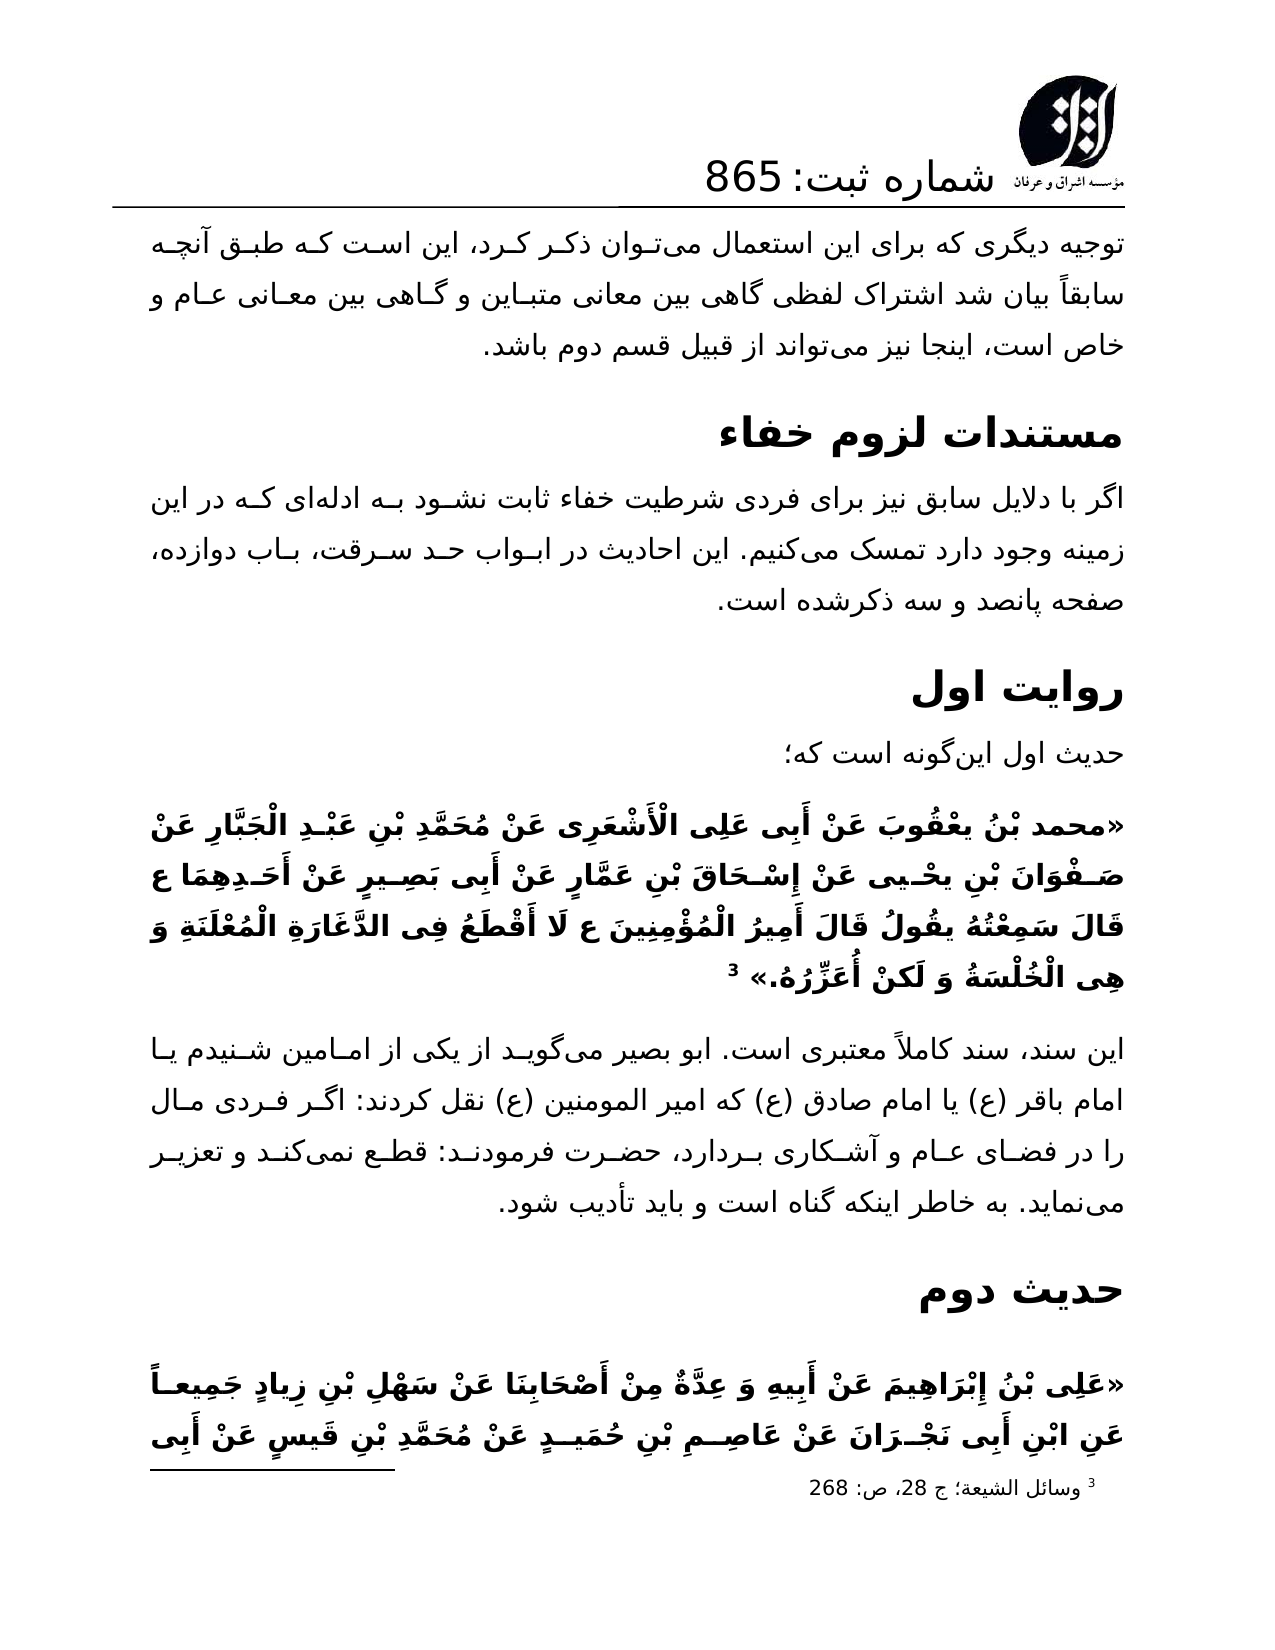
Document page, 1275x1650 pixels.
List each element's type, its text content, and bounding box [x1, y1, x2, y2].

text اگر با دلایل سابق نیز برای فردی شرطیت خفاء ثابت نشود به ادله‌ای که در این زمینه وجود دارد تمسک می‌کنیم. این احادیث در ابواب حد سرقت، باب دوازده، صفحه پانصد و سه ذکرشده است. [150, 481, 1125, 617]
text «محمد بْنُ یعْقُوبَ عَنْ أَبِی عَلِی الْأَشْعَرِی عَنْ مُحَمَّدِ بْنِ عَبْدِ الْجَبَّارِ عَنْ صَفْوَانَ بْنِ یحْیی عَنْ إِسْحَاقَ بْنِ عَمَّارٍ عَنْ أَبِی بَصِیرٍ عَنْ أَحَدِهِمَا ع قَالَ سَمِعْتُهُ یقُولُ قَالَ أَمِیرُ الْمُؤْمِنِینَ ع لَا أَقْطَعُ فِی الدَّغَارَةِ الْمُعْلَنَةِ وَ هِی الْخُلْسَةُ وَ لَکنْ أُعَزِّرُهُ.» [150, 808, 1125, 994]
subtitle حدیث دوم [150, 1265, 1125, 1314]
text توجیه دیگری که برای این استعمال می‌توان ذکر کرد، این است که طبق آنچه سابقاً بیان شد اشتراک لفظی گاهی بین معانی متباین و گاهی بین معانی عام و خاص است، اینجا نیز می‌تواند از قبیل قسم دوم باشد. [150, 226, 1125, 362]
subtitle روایت اول [150, 663, 1125, 712]
text این سند، سند کاملاً معتبری است. ابو بصیر می‌گوید از یکی از امامین شنیدم یا امام باقر (ع) یا امام صادق (ع) که امیر المومنین (ع) نقل کردند: اگر فردی مال را در فضای عام و آشکاری بردارد، حضرت فرمودند: قطع نمی‌کند و تعزیر می‌نماید. به خاطر اینکه گناه است و باید تأدیب شود. [150, 1032, 1125, 1219]
subtitle مستندات لزوم خفاء [150, 408, 1125, 457]
text حدیث اول این‌گونه است که؛ [150, 736, 1125, 770]
picture [1010, 75, 1125, 192]
